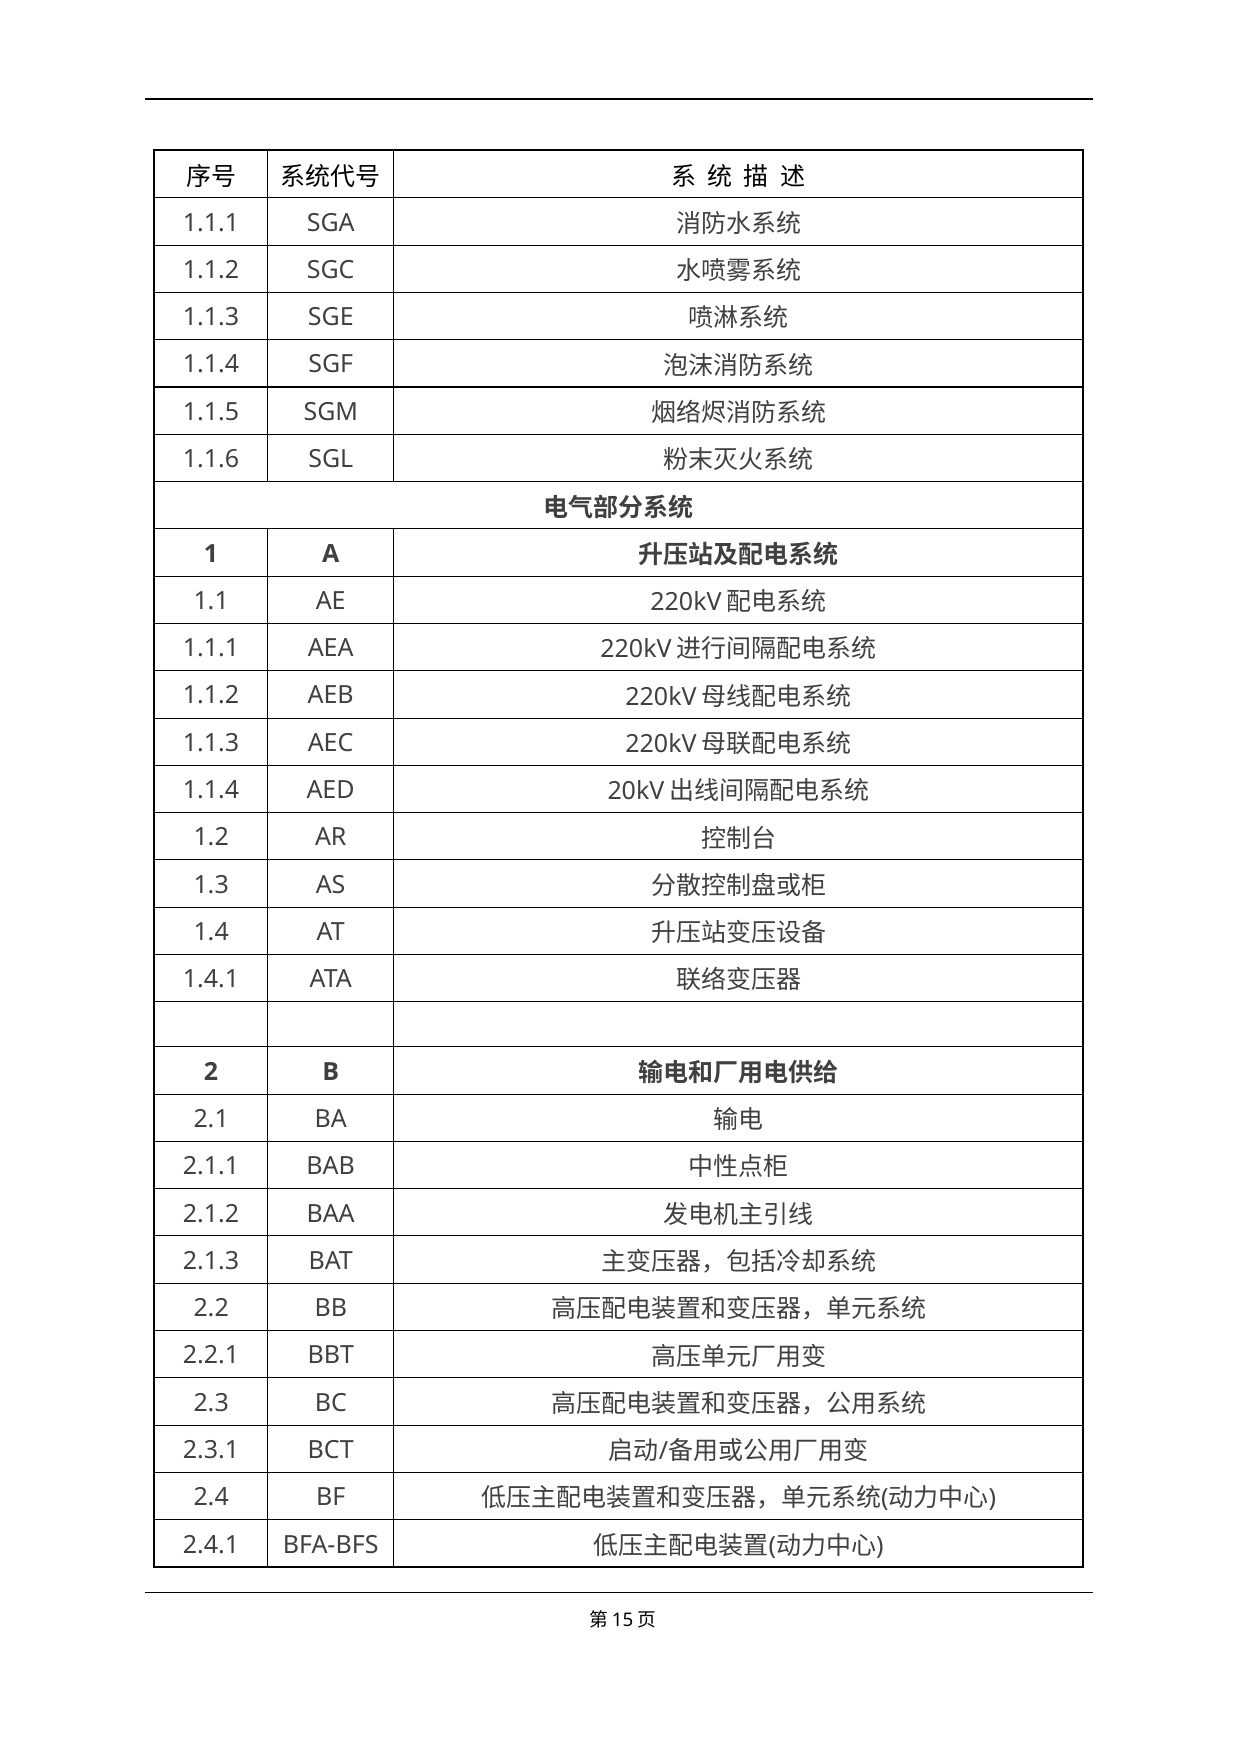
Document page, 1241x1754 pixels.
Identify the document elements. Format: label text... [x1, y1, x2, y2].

table_cell 2 [155, 1047, 267, 1093]
table_cell [155, 340, 267, 386]
table_cell 1 [155, 529, 267, 576]
table_cell [394, 1002, 1082, 1046]
table_cell BB [268, 1284, 393, 1330]
table_cell 2.1 [155, 1095, 267, 1141]
table_cell 2.3 [155, 1378, 267, 1424]
table_cell AEC [268, 719, 393, 765]
table_cell 水喷雾系统 [394, 246, 1082, 292]
table_cell [155, 624, 267, 670]
table_cell 220kV母线配电系统 [394, 671, 1082, 717]
table_header 系统代号 [268, 151, 393, 197]
table_header 序号 [155, 151, 267, 197]
table_cell 升压站及配电系统 [394, 529, 1082, 576]
table_cell 升压站变压设备 [394, 908, 1082, 954]
table_cell 20kV出线间隔配电系统 [394, 766, 1082, 812]
table_cell [155, 766, 267, 812]
table_cell SGL [268, 435, 393, 481]
table_cell 中性点柜 [394, 1142, 1082, 1188]
table_cell 高压单元厂用变 [394, 1331, 1082, 1377]
table_cell [155, 1426, 267, 1472]
table_cell [155, 1142, 267, 1188]
table_cell 2.4 [155, 1473, 267, 1519]
table_cell AR [268, 813, 393, 859]
table_cell 分散控制盘或柜 [394, 860, 1082, 907]
table_cell 输电 [394, 1095, 1082, 1141]
table_cell [155, 1331, 267, 1377]
table_cell AEA [268, 624, 393, 670]
table_cell B [268, 1047, 393, 1093]
table_cell [155, 293, 267, 339]
table_cell BCT [268, 1426, 393, 1472]
table_cell 低压主配电装置和变压器，单元系统(动力中心) [394, 1473, 1082, 1519]
table_cell 220kV配电系统 [394, 577, 1082, 623]
table_cell SGC [268, 246, 393, 292]
table_cell 1.4 [155, 908, 267, 954]
table_cell A [268, 529, 393, 576]
table_cell 电气部分系统 [155, 482, 1082, 528]
table_cell BAB [268, 1142, 393, 1188]
table_cell 消防水系统 [394, 198, 1082, 244]
table_cell [155, 1002, 267, 1046]
table_cell [155, 955, 267, 1001]
table_cell AS [268, 860, 393, 907]
table_cell BAA [268, 1189, 393, 1235]
table_cell [155, 435, 267, 481]
table_cell AE [268, 577, 393, 623]
table_header 系 统 描 述 [394, 151, 1082, 197]
table_cell 粉末灭火系统 [394, 435, 1082, 481]
table_cell SGM [268, 388, 393, 434]
table_cell ATA [268, 955, 393, 1001]
table_cell 输电和厂用电供给 [394, 1047, 1082, 1093]
table_cell [155, 388, 267, 434]
table_cell BFA-BFS [268, 1520, 393, 1566]
table_cell 主变压器，包括冷却系统 [394, 1236, 1082, 1283]
table_cell SGF [268, 340, 393, 386]
table_cell 220kV母联配电系统 [394, 719, 1082, 765]
table_cell SGE [268, 293, 393, 339]
table_cell [155, 246, 267, 292]
table_cell BA [268, 1095, 393, 1141]
table_cell 发电机主引线 [394, 1189, 1082, 1235]
table_cell BC [268, 1378, 393, 1424]
table_cell [155, 1236, 267, 1283]
table_cell 2.2 [155, 1284, 267, 1330]
table_cell BF [268, 1473, 393, 1519]
table_cell [155, 198, 267, 244]
table_cell BBT [268, 1331, 393, 1377]
table_cell SGA [268, 198, 393, 244]
table_cell 控制台 [394, 813, 1082, 859]
table_cell 喷淋系统 [394, 293, 1082, 339]
table_cell 烟络烬消防系统 [394, 388, 1082, 434]
table_cell [155, 1520, 267, 1566]
table_cell BAT [268, 1236, 393, 1283]
table_cell 泡沫消防系统 [394, 340, 1082, 386]
table_cell 1.3 [155, 860, 267, 907]
table_cell 220kV进行间隔配电系统 [394, 624, 1082, 670]
table_cell 高压配电装置和变压器，单元系统 [394, 1284, 1082, 1330]
table_cell AEB [268, 671, 393, 717]
table_cell 启动/备用或公用厂用变 [394, 1426, 1082, 1472]
table_cell AT [268, 908, 393, 954]
table_cell [155, 719, 267, 765]
table_cell 1.1 [155, 577, 267, 623]
table_cell [268, 1002, 393, 1046]
table_cell 1.2 [155, 813, 267, 859]
table_cell AED [268, 766, 393, 812]
table_cell 低压主配电装置(动力中心) [394, 1520, 1082, 1566]
table_cell 高压配电装置和变压器，公用系统 [394, 1378, 1082, 1424]
table_cell [155, 671, 267, 717]
table_cell [155, 1189, 267, 1235]
table_cell 联络变压器 [394, 955, 1082, 1001]
